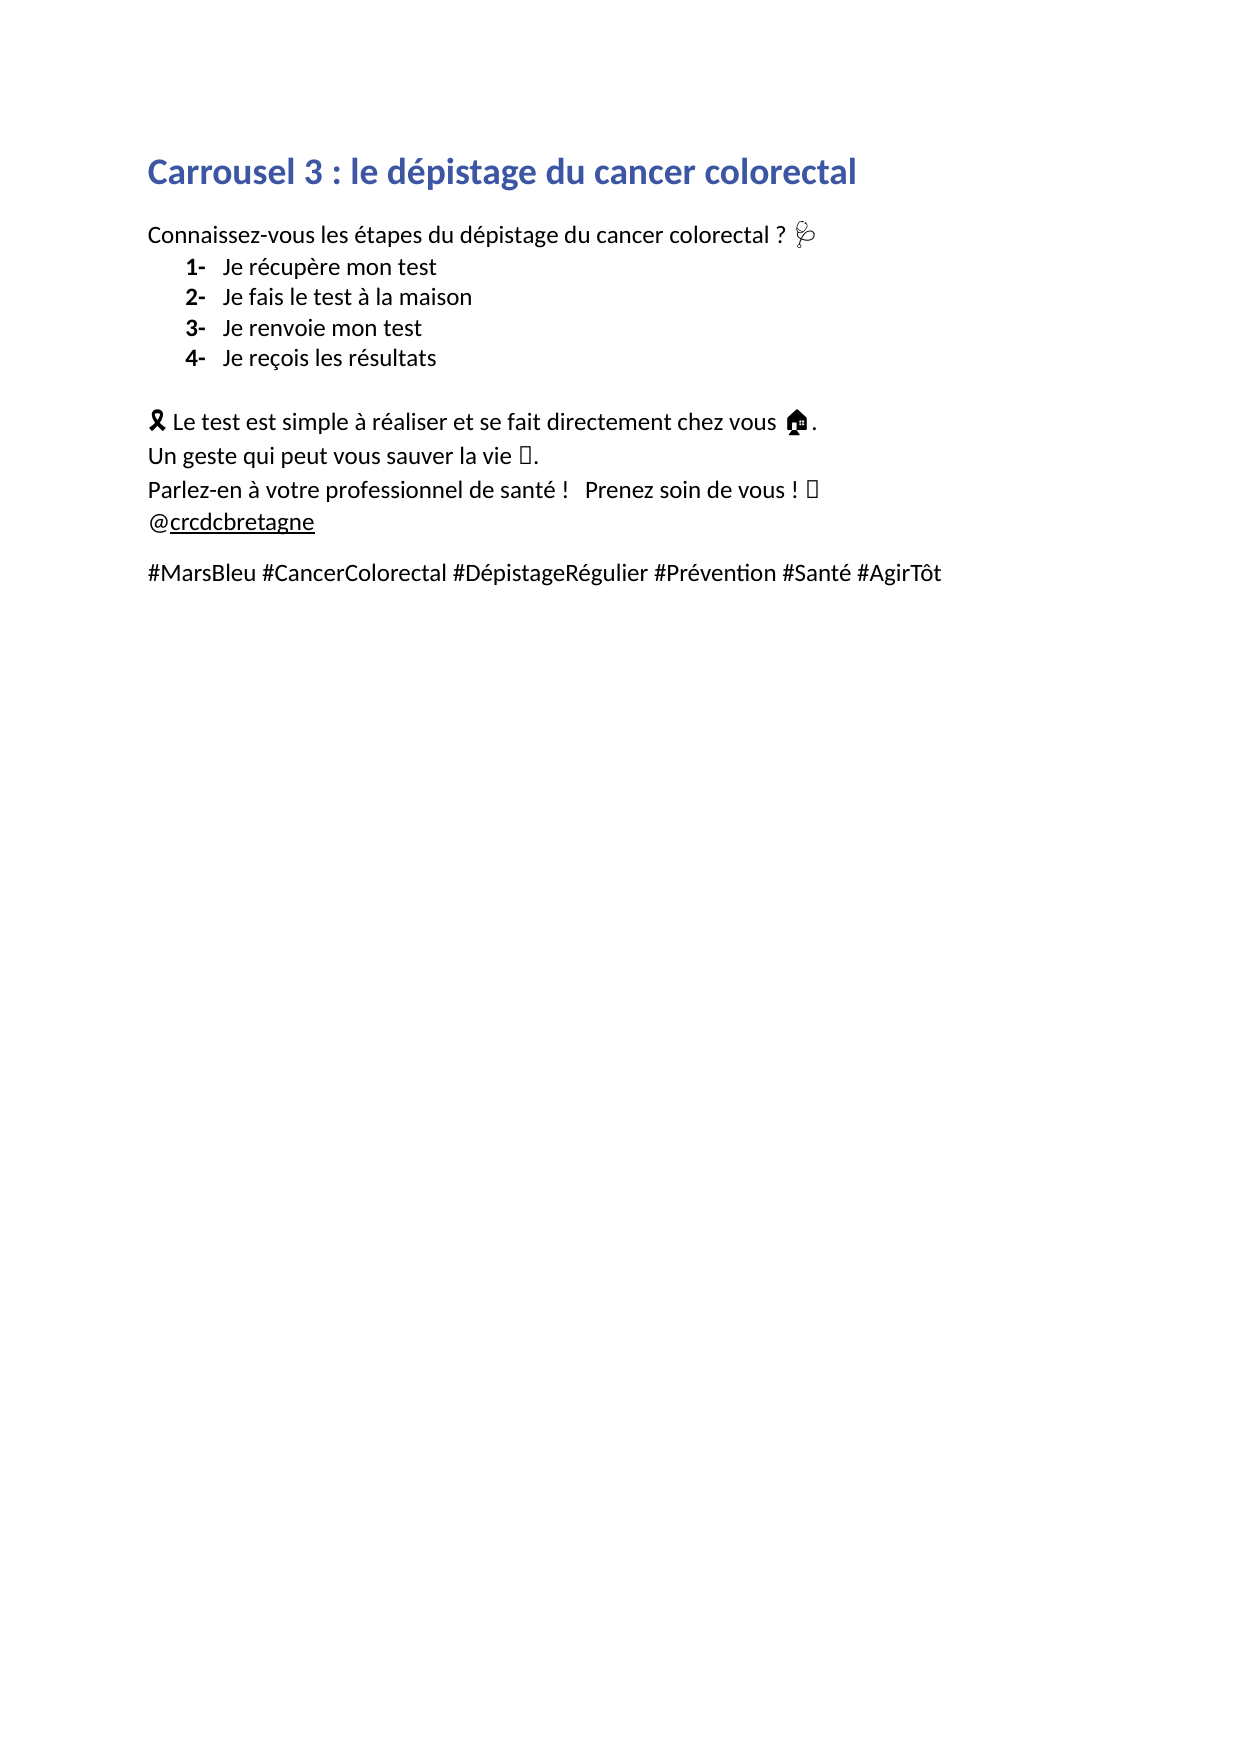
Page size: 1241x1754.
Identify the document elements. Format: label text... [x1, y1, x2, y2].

text Carrousel 3 : le dépistage du cancer colorectal [148, 148, 1093, 193]
list Je renvoie mon test [185, 312, 1093, 343]
text Parlez-en à votre professionnel de santé ! Prenez soin de vous ! ✅ [148, 472, 1093, 506]
text Un geste qui peut vous sauver la vie 💪. [148, 438, 1093, 472]
list Je récupère mon test [185, 251, 1093, 282]
text 🎗️ Le test est simple à réaliser et se fait directement chez vous 🏠. [148, 404, 1093, 438]
list Je reçois les résultats [185, 343, 1093, 373]
text #MarsBleu #CancerColorectal #DépistageRégulier #Prévention #Santé #AgirTôt [148, 557, 1093, 588]
text Connaissez-vous les étapes du dépistage du cancer colorectal ? 🩺 [148, 217, 1093, 251]
text @crcdcbretagne [148, 506, 1093, 536]
list Je fais le test à la maison [185, 282, 1093, 312]
